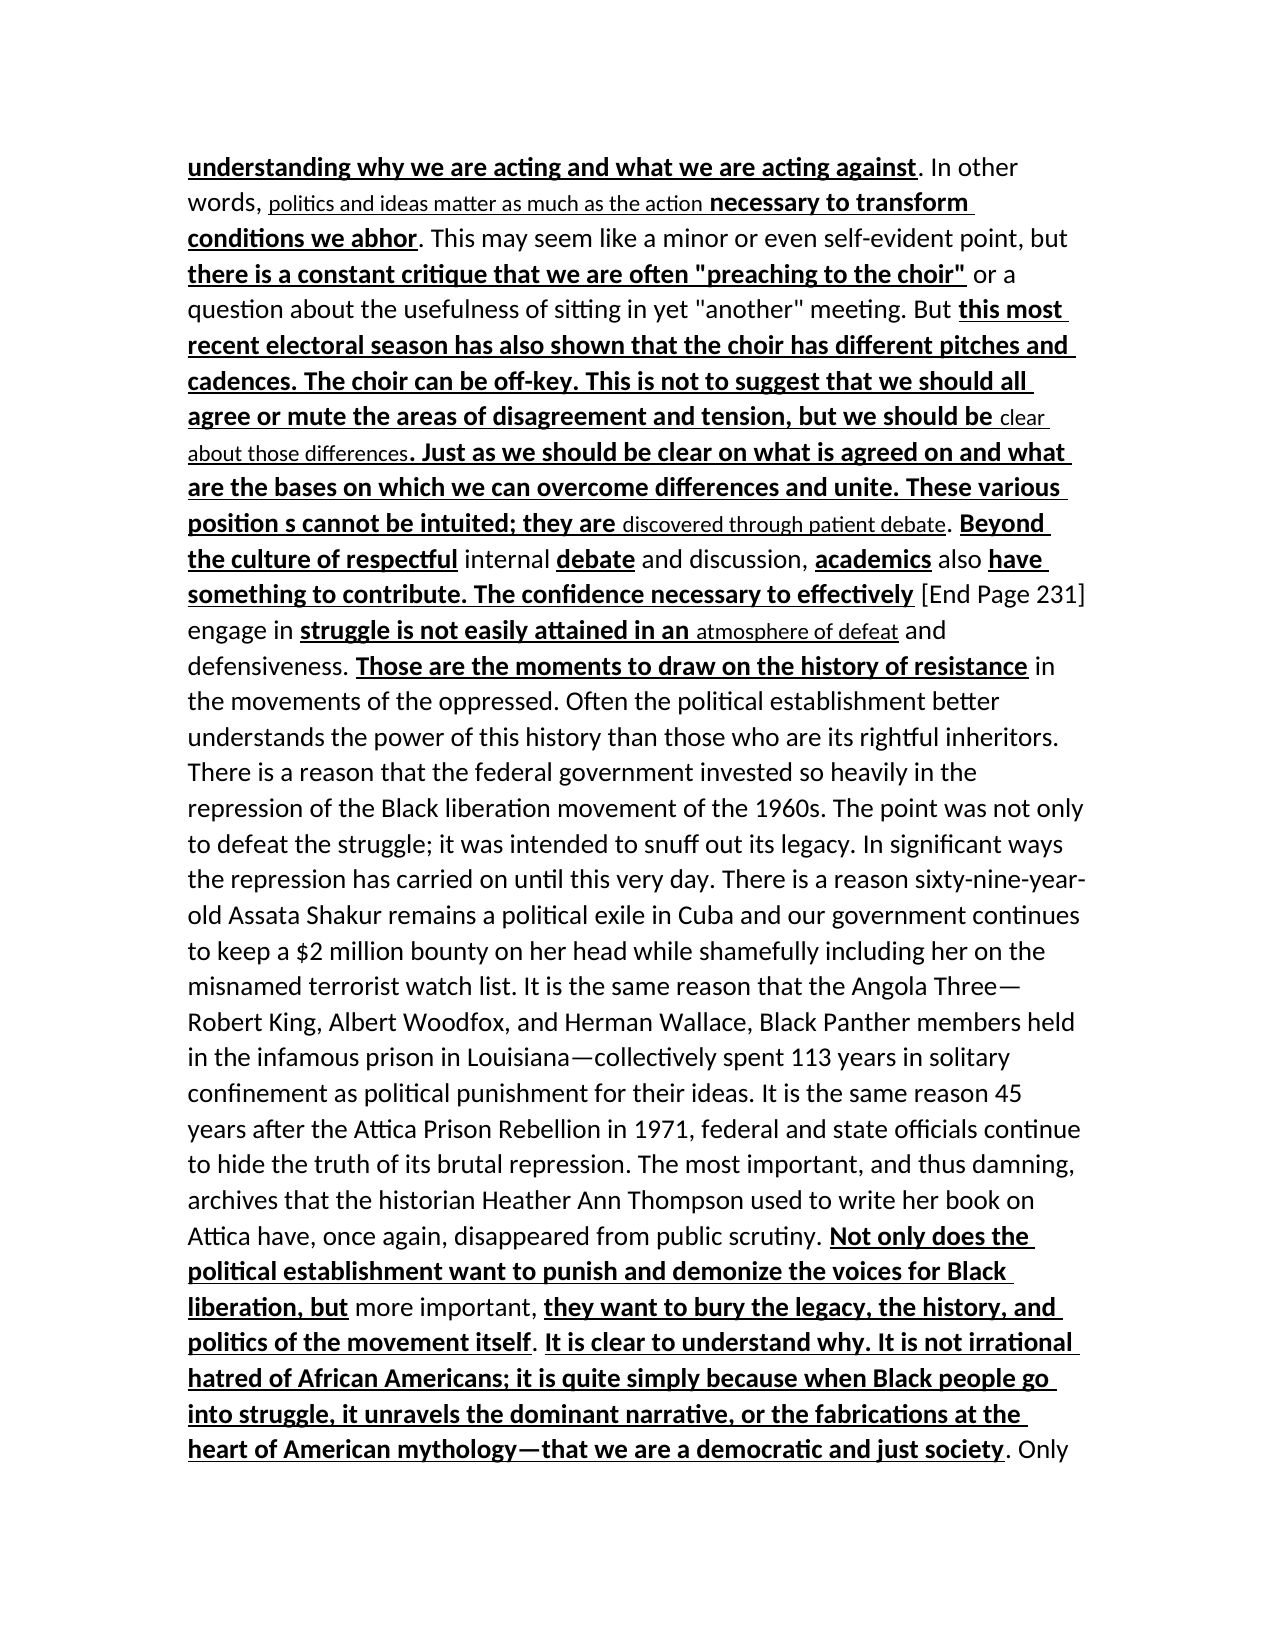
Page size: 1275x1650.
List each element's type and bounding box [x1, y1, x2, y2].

text [187, 150, 1087, 1466]
